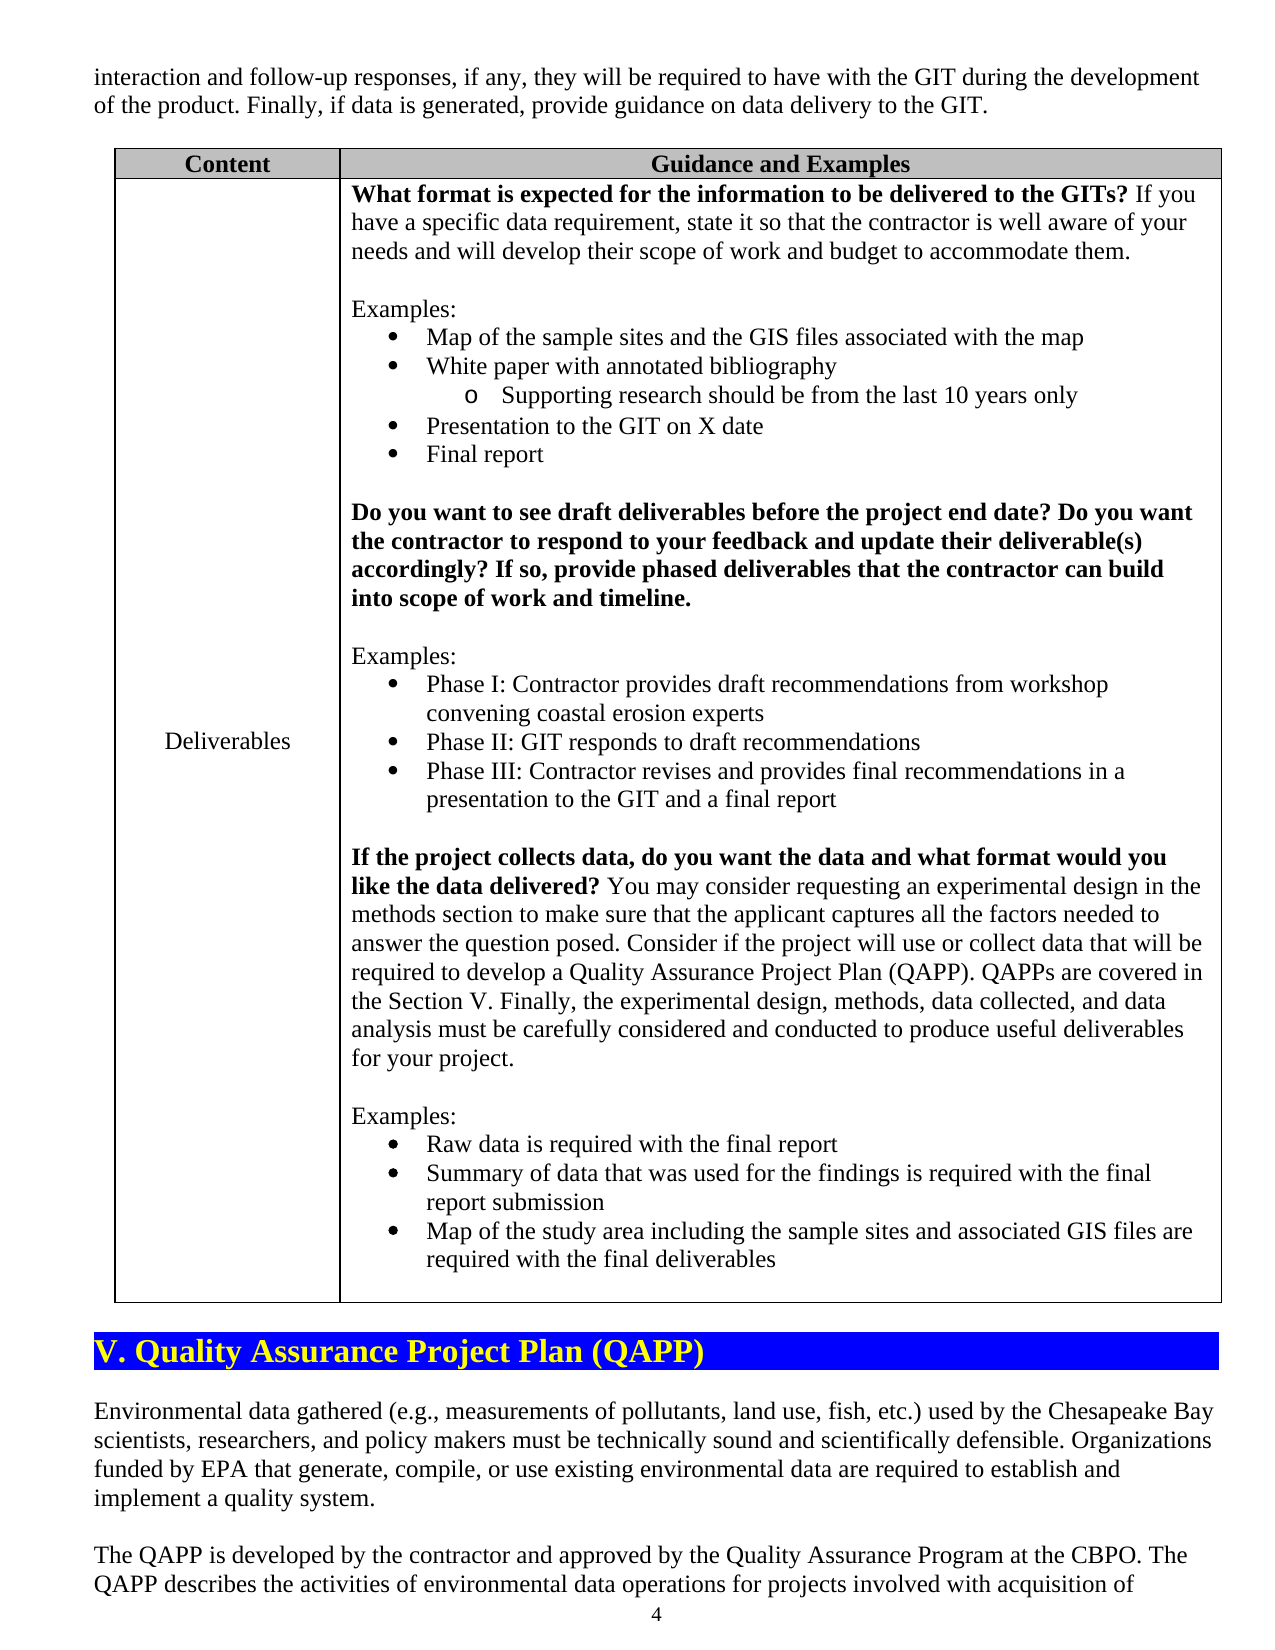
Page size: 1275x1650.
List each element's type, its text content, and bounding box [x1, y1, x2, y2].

table_cell Deliverables [116, 179, 339, 1302]
text Environmental data gathered (e.g., measurements of pollutants, land use, fish, etc.) used by the Chesapeake Bay scientists, researchers, and policy makers must be technically sound and scientifically defensible. Organizations funded by EPA that generate, compile, or use existing environmental data are required to establish and implement a quality system. [94, 1396, 1219, 1511]
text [94, 62, 1219, 119]
table_header Content [116, 149, 339, 178]
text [94, 1540, 1219, 1598]
table_header Guidance and Examples [341, 149, 1221, 178]
table_cell What format is expected for the information to be delivered to the GITs? If you have a specific data requirement, state it so that the contractor is well aware of your needs and will develop their scope of work and budget to accommodate them. Examples: Map of the sample sites and the GIS files associated with the map White paper with annotated bibliography Supporting research should be from the last 10 years only Presentation to the GIT on X date Final report Do you want to see draft deliverables before the project end date? Do you want the contractor to respond to your feedback and update their deliverable(s) accordingly? If so, provide phased deliverables that the contractor can build into scope of work and timeline. Examples: Phase I: Contractor provides draft recommendations from workshop convening coastal erosion experts Phase II: GIT responds to draft recommendations Phase III: Contractor revises and provides final recommendations in a presentation to the GIT and a final report If the project collects data, do you want the data and what format would you like the data delivered? You may consider requesting an experimental design in the methods section to make sure that the applicant captures all the factors needed to answer the question posed. Consider if the project will use or collect data that will be required to develop a Quality Assurance Project Plan (QAPP). QAPPs are covered in the Section V. Finally, the experimental design, methods, data collected, and data analysis must be carefully considered and conducted to produce useful deliverables for your project. Examples: Raw data is required with the final report Summary of data that was used for the findings is required with the final report submission Map of the study area including the sample sites and associated GIS files are required with the final deliverables [341, 179, 1221, 1302]
